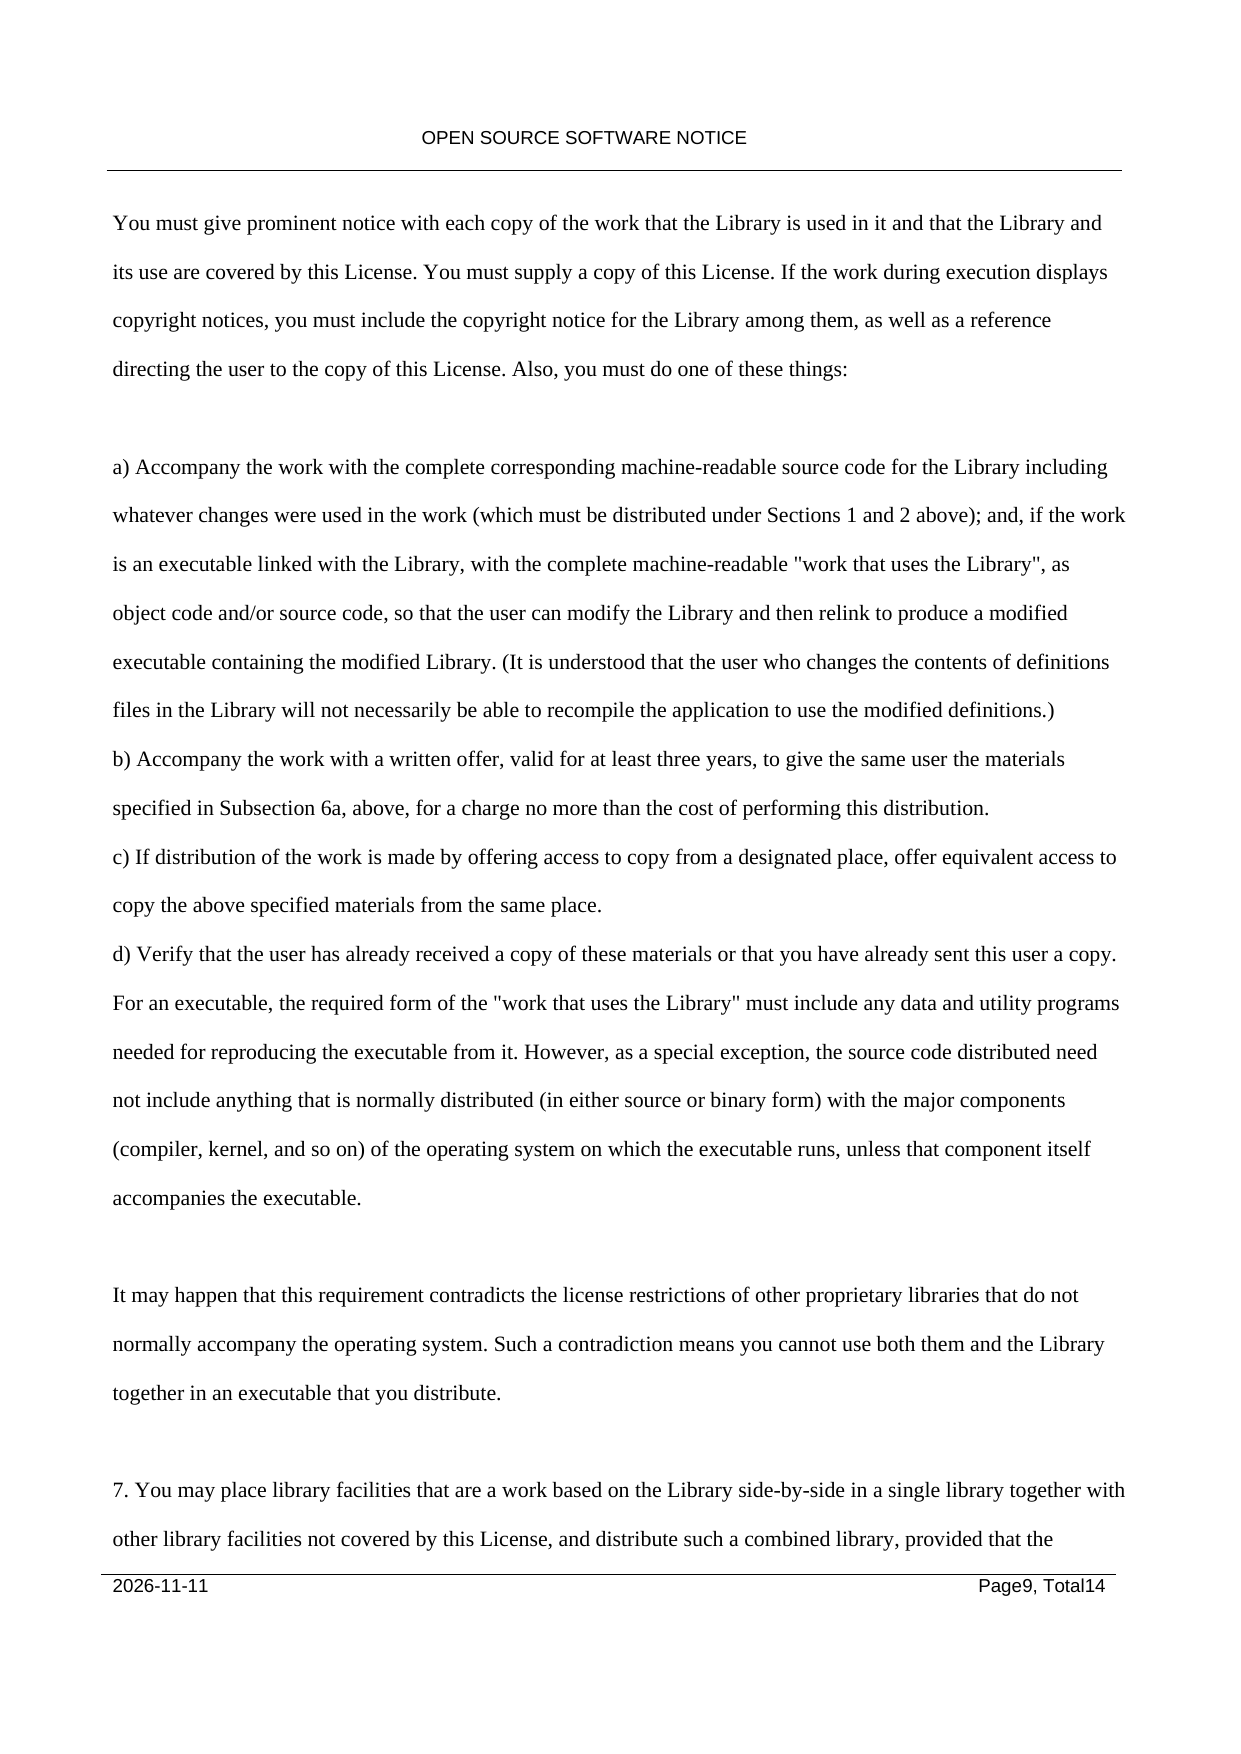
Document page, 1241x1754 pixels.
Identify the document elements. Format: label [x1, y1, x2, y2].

text [112, 206, 1128, 1555]
